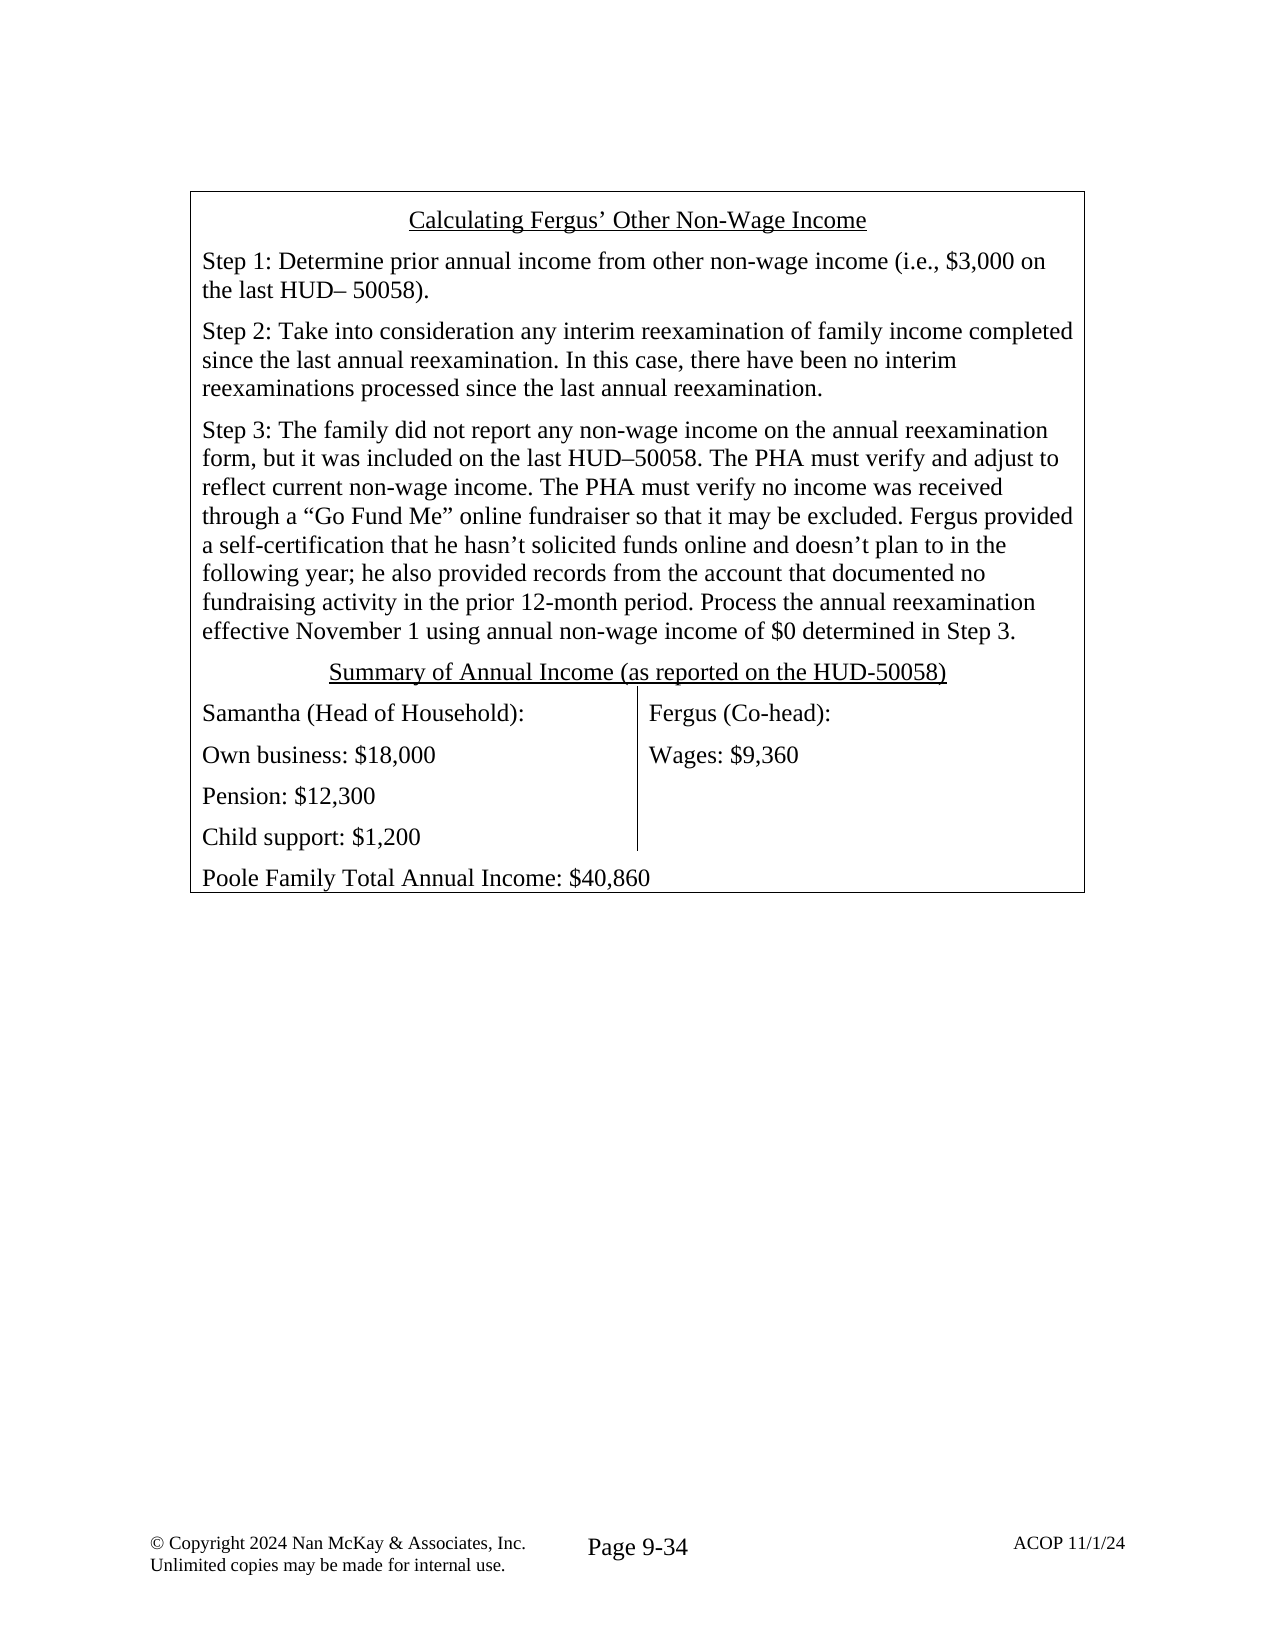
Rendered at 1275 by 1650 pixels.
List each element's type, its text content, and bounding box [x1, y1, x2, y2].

table_cell Samantha (Head of Household): Own business: $18,000 Pension: $12,300 Child support: $1,200 [191, 686, 637, 851]
table_header Calculating Fergus’ Other Non-Wage Income [191, 192, 1084, 233]
table_cell Summary of Annual Income (as reported on the HUD-50058) [191, 645, 1084, 686]
table_cell Step 1: Determine prior annual income from other non-wage income (i.e., $3,000 on the last HUD– 50058). Step 2: Take into consideration any interim reexamination of family income completed since the last annual reexamination. In this case, there have been no interim reexaminations processed since the last annual reexamination. Step 3: The family did not report any non-wage income on the annual reexamination form, but it was included on the last HUD–50058. The PHA must verify and adjust to reflect current non-wage income. The PHA must verify no income was received through a “Go Fund Me” online fundraiser so that it may be excluded. Fergus provided a self-certification that he hasn’t solicited funds online and doesn’t plan to in the following year; he also provided records from the account that documented no fundraising activity in the prior 12-month period. Process the annual reexamination effective November 1 using annual non-wage income of $0 determined in Step 3. [191, 234, 1084, 645]
table_cell Poole Family Total Annual Income: $40,860 [191, 851, 1084, 892]
table_cell Fergus (Co-head): Wages: $9,360 [638, 686, 1084, 851]
